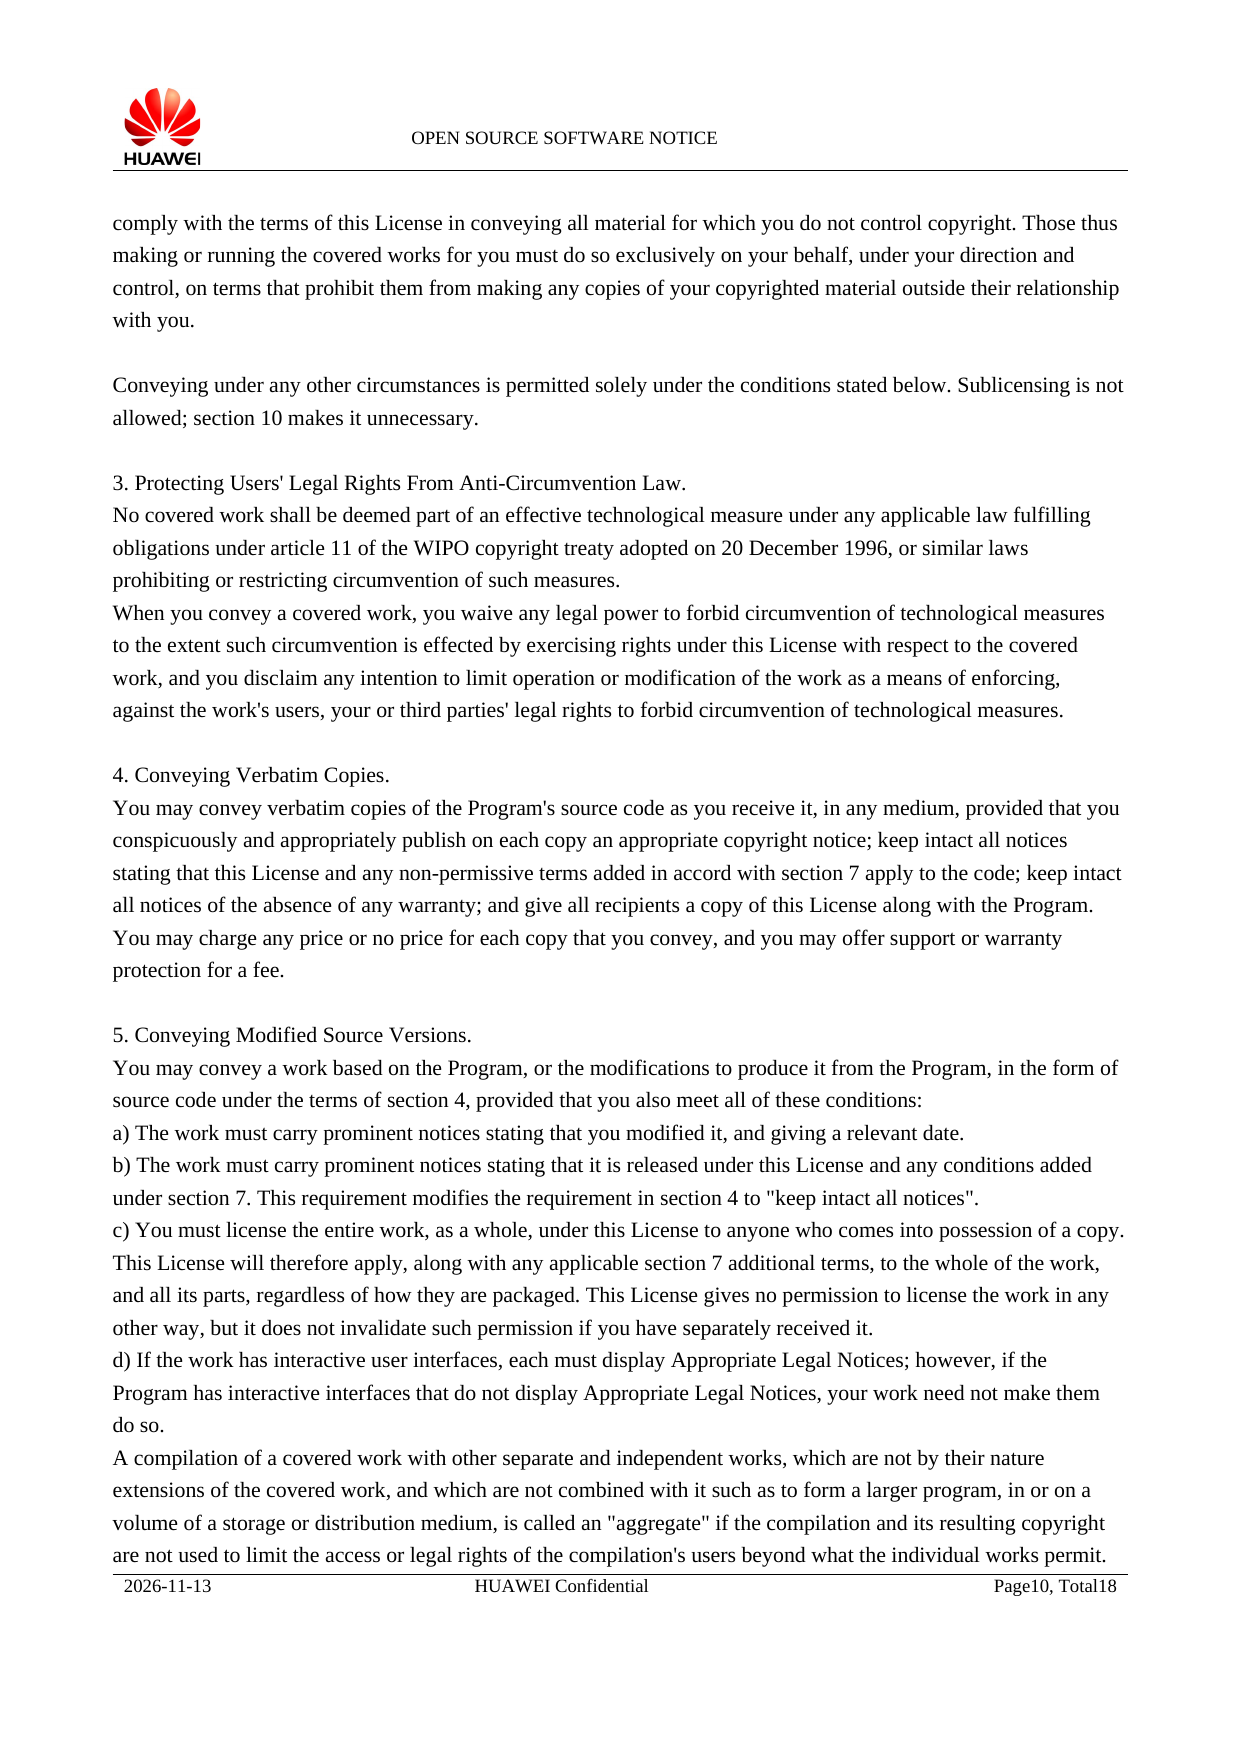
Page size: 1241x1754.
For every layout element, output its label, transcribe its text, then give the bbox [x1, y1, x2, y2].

picture [124, 88, 201, 165]
